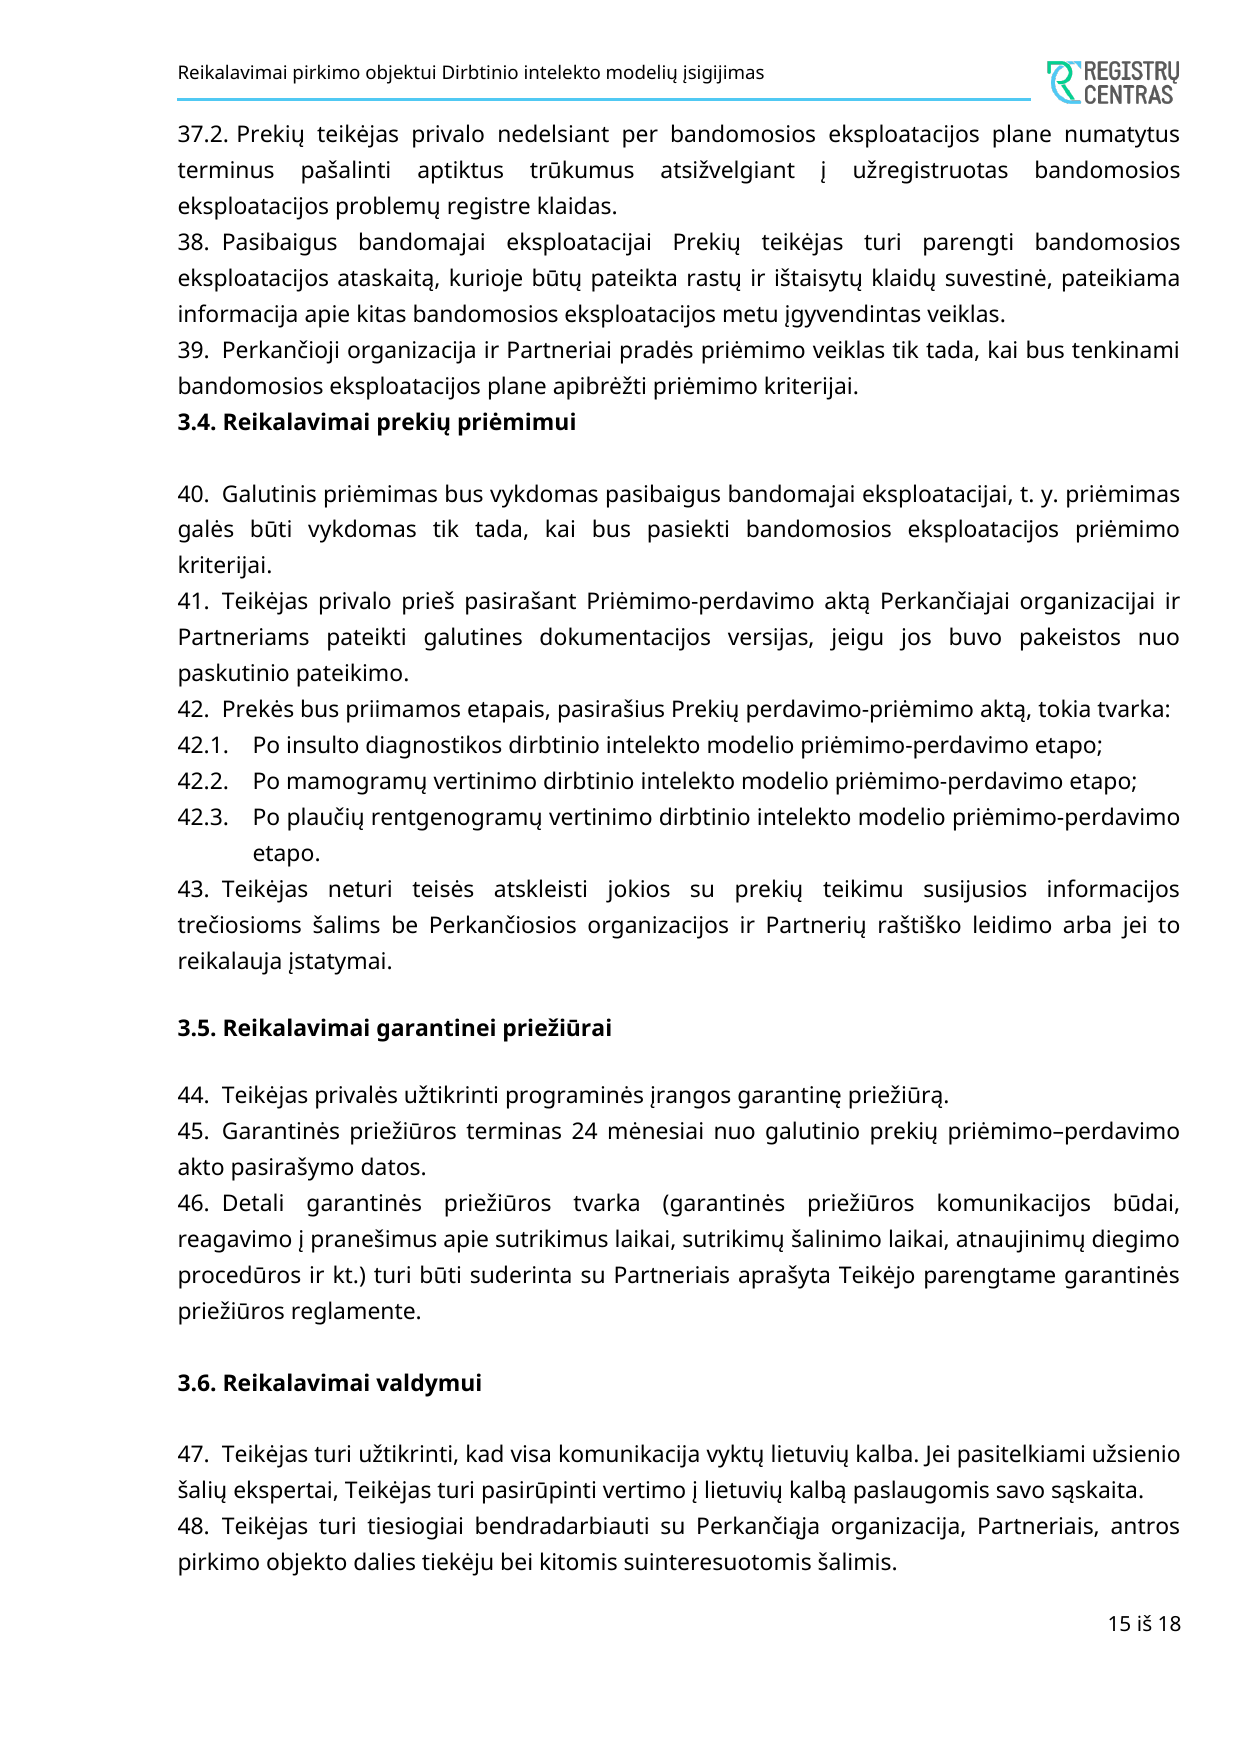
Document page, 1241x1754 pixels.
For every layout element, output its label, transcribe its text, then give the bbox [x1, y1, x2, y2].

list Po plaučių rentgenogramų vertinimo dirbtinio intelekto modelio priėmimo-perdavimo etapo. [177, 801, 1181, 868]
list Teikėjas turi užtikrinti, kad visa komunikacija vyktų lietuvių kalba. Jei pasitelkiami užsienio šalių ekspertai, Teikėjas turi pasirūpinti vertimo į lietuvių kalbą paslaugomis savo sąskaita. [177, 1438, 1181, 1506]
list Prekės bus priimamos etapais, pasirašius Prekių perdavimo-priėmimo aktą, tokia tvarka: [177, 693, 1181, 724]
list Teikėjas neturi teisės atskleisti jokios su prekių teikimu susijusios informacijos trečiosioms šalims be Perkančiosios organizacijos ir Partnerių raštiško leidimo arba jei to reikalauja įstatymai. [177, 873, 1181, 976]
list Teikėjas privalės užtikrinti programinės įrangos garantinę priežiūrą. [177, 1079, 1181, 1110]
list Teikėjas turi tiesiogiai bendradarbiauti su Perkančiąja organizacija, Partneriais, antros pirkimo objekto dalies tiekėju bei kitomis suinteresuotomis šalimis. [177, 1510, 1181, 1577]
list Teikėjas privalo prieš pasirašant Priėmimo-perdavimo aktą Perkančiajai organizacijai ir Partneriams pateikti galutines dokumentacijos versijas, jeigu jos buvo pakeistos nuo paskutinio pateikimo. [177, 585, 1181, 688]
list Detali garantinės priežiūros tvarka (garantinės priežiūros komunikacijos būdai, reagavimo į pranešimus apie sutrikimus laikai, sutrikimų šalinimo laikai, atnaujinimų diegimo procedūros ir kt.) turi būti suderinta su Partneriais aprašyta Teikėjo parengtame garantinės priežiūros reglamente. [177, 1187, 1181, 1326]
list Prekių teikėjas privalo nedelsiant per bandomosios eksploatacijos plane numatytus terminus pašalinti aptiktus trūkumus atsižvelgiant į užregistruotas bandomosios eksploatacijos problemų registre klaidas. [177, 118, 1181, 221]
list Pasibaigus bandomajai eksploatacijai Prekių teikėjas turi parengti bandomosios eksploatacijos ataskaitą, kurioje būtų pateikta rastų ir ištaisytų klaidų suvestinė, pateikiama informacija apie kitas bandomosios eksploatacijos metu įgyvendintas veiklas. [177, 226, 1181, 329]
subtitle 3.4. Reikalavimai prekių priėmimui [177, 406, 1181, 437]
list Po insulto diagnostikos dirbtinio intelekto modelio priėmimo-perdavimo etapo; [177, 729, 1181, 760]
list Garantinės priežiūros terminas 24 mėnesiai nuo galutinio prekių priėmimo–perdavimo akto pasirašymo datos. [177, 1115, 1181, 1182]
list Po mamogramų vertinimo dirbtinio intelekto modelio priėmimo-perdavimo etapo; [177, 765, 1181, 796]
list Galutinis priėmimas bus vykdomas pasibaigus bandomajai eksploatacijai, t. y. priėmimas galės būti vykdomas tik tada, kai bus pasiekti bandomosios eksploatacijos priėmimo kriterijai. [177, 477, 1181, 581]
subtitle 3.5. Reikalavimai garantinei priežiūrai [177, 1012, 1181, 1043]
subtitle 3.6. Reikalavimai valdymui [177, 1367, 1181, 1398]
picture [1046, 59, 1180, 105]
list Perkančioji organizacija ir Partneriai pradės priėmimo veiklas tik tada, kai bus tenkinami bandomosios eksploatacijos plane apibrėžti priėmimo kriterijai. [177, 334, 1181, 401]
